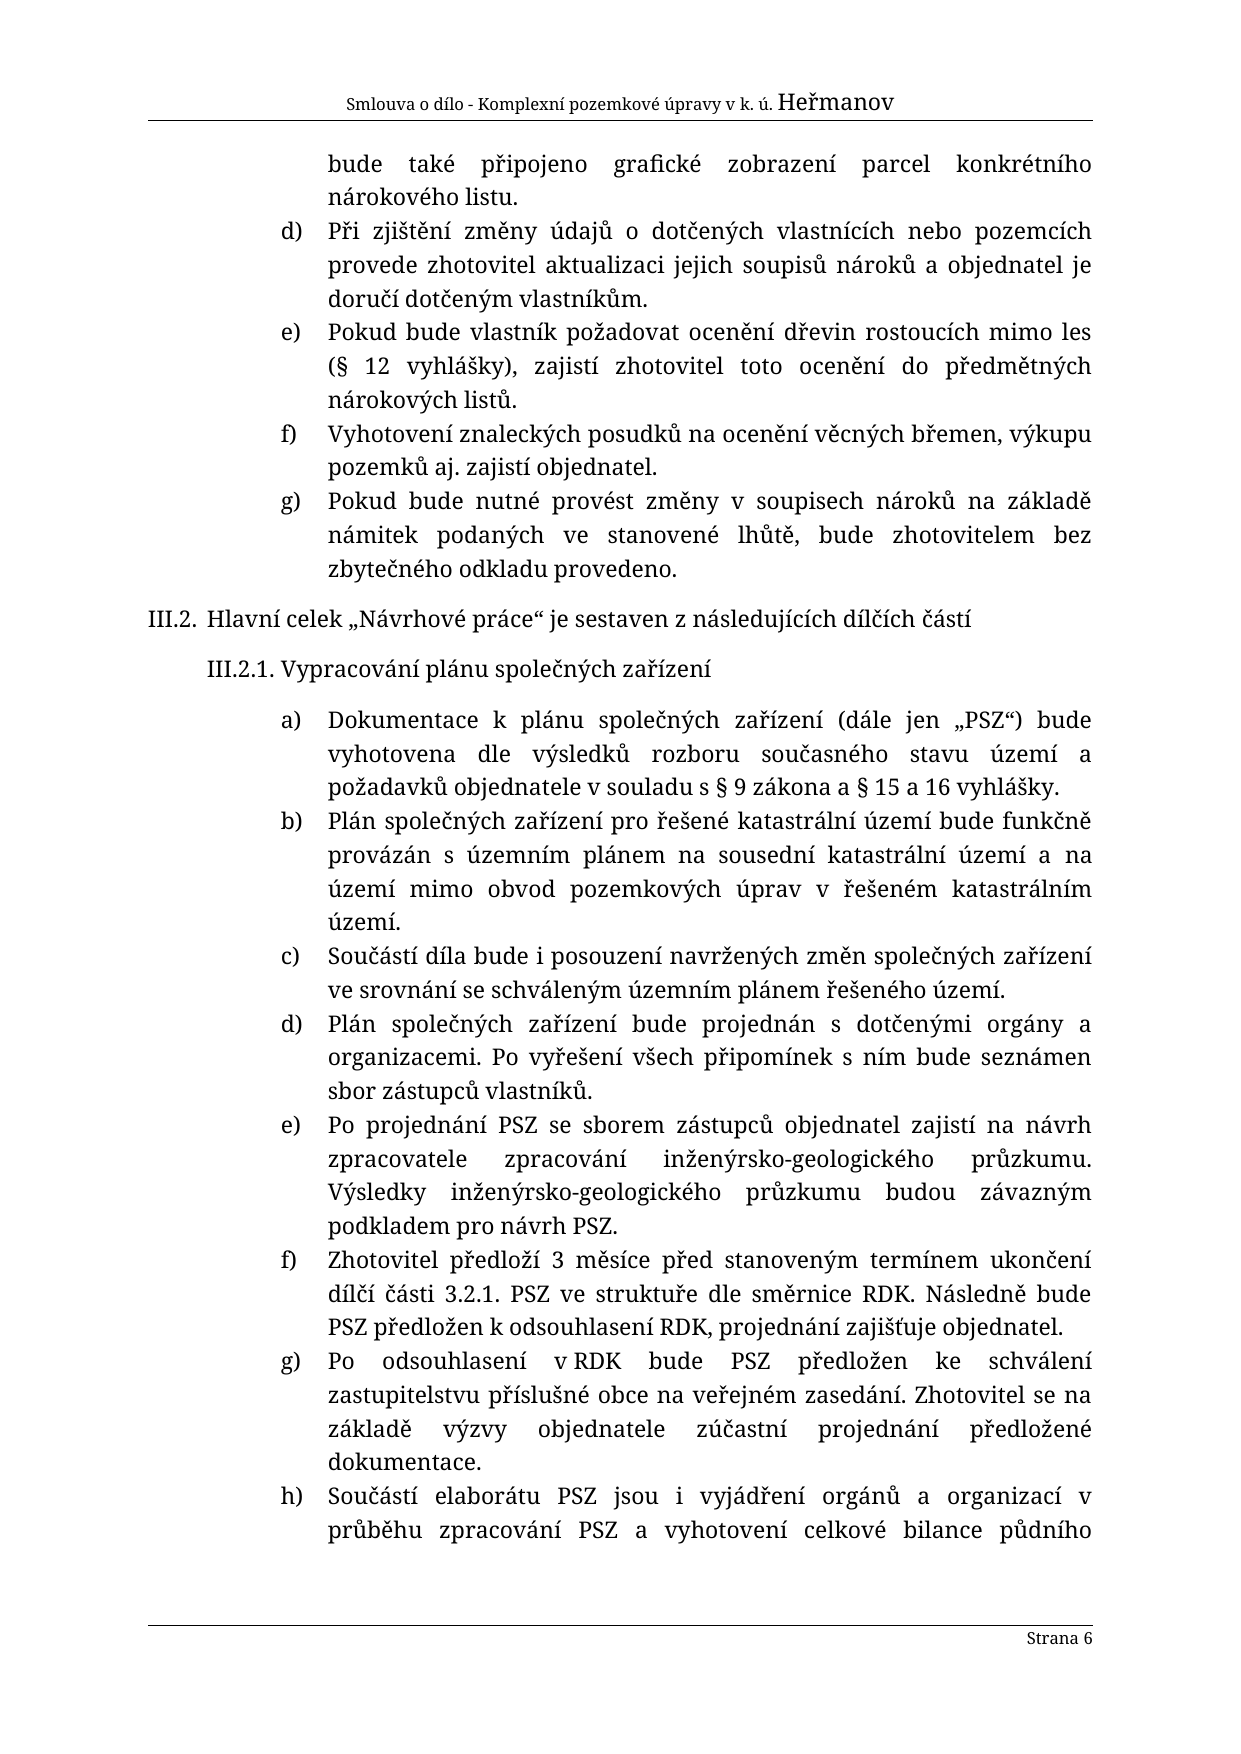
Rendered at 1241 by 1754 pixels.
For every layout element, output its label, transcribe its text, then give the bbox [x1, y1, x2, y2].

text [281, 148, 1093, 213]
text Při zjištění změny údajů o dotčených vlastnících nebo pozemcích provede zhotovitel aktualizaci jejich soupisů nároků a objednatel je doručí dotčeným vlastníkům. [281, 215, 1093, 314]
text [281, 1480, 1093, 1545]
list Hlavní celek „Návrhové práce“ je sestaven z následujících dílčích částí [148, 603, 1093, 634]
text Pokud bude vlastník požadovat ocenění dřevin rostoucích mimo les (§ 12 vyhlášky), zajistí zhotovitel toto ocenění do předmětných nárokových listů. [281, 316, 1093, 415]
text Zhotovitel předloží 3 měsíce před stanoveným termínem ukončení dílčí části 3.2.1. PSZ ve struktuře dle směrnice RDK. Následně bude PSZ předložen k odsouhlasení RDK, projednání zajišťuje objednatel. [281, 1244, 1093, 1343]
text Po projednání PSZ se sborem zástupců objednatel zajistí na návrh zpracovatele zpracování inženýrsko-geologického průzkumu. Výsledky inženýrsko-geologického průzkumu budou závazným podkladem pro návrh PSZ. [281, 1109, 1093, 1241]
text Po odsouhlasení v RDK bude PSZ předložen ke schválení zastupitelstvu příslušné obce na veřejném zasedání. Zhotovitel se na základě výzvy objednatele zúčastní projednání předložené dokumentace. [281, 1345, 1093, 1478]
text Plán společných zařízení bude projednán s dotčenými orgány a organizacemi. Po vyřešení všech připomínek s ním bude seznámen sbor zástupců vlastníků. [281, 1008, 1093, 1106]
text Dokumentace k plánu společných zařízení (dále jen „PSZ“) bude vyhotovena dle výsledků rozboru současného stavu území a požadavků objednatele v souladu s § 9 zákona a § 15 a 16 vyhlášky. [281, 704, 1093, 803]
text Vyhotovení znaleckých posudků na ocenění věcných břemen, výkupu pozemků aj. zajistí objednatel. [281, 418, 1093, 483]
text Součástí díla bude i posouzení navržených změn společných zařízení ve srovnání se schváleným územním plánem řešeného území. [281, 940, 1093, 1005]
text Vypracování plánu společných zařízení [207, 653, 1093, 685]
text Pokud bude nutné provést změny v soupisech nároků na základě námitek podaných ve stanovené lhůtě, bude zhotovitelem bez zbytečného odkladu provedeno. [281, 485, 1093, 584]
text Plán společných zařízení pro řešené katastrální území bude funkčně provázán s územním plánem na sousední katastrální území a na území mimo obvod pozemkových úprav v řešeném katastrálním území. [281, 805, 1093, 938]
